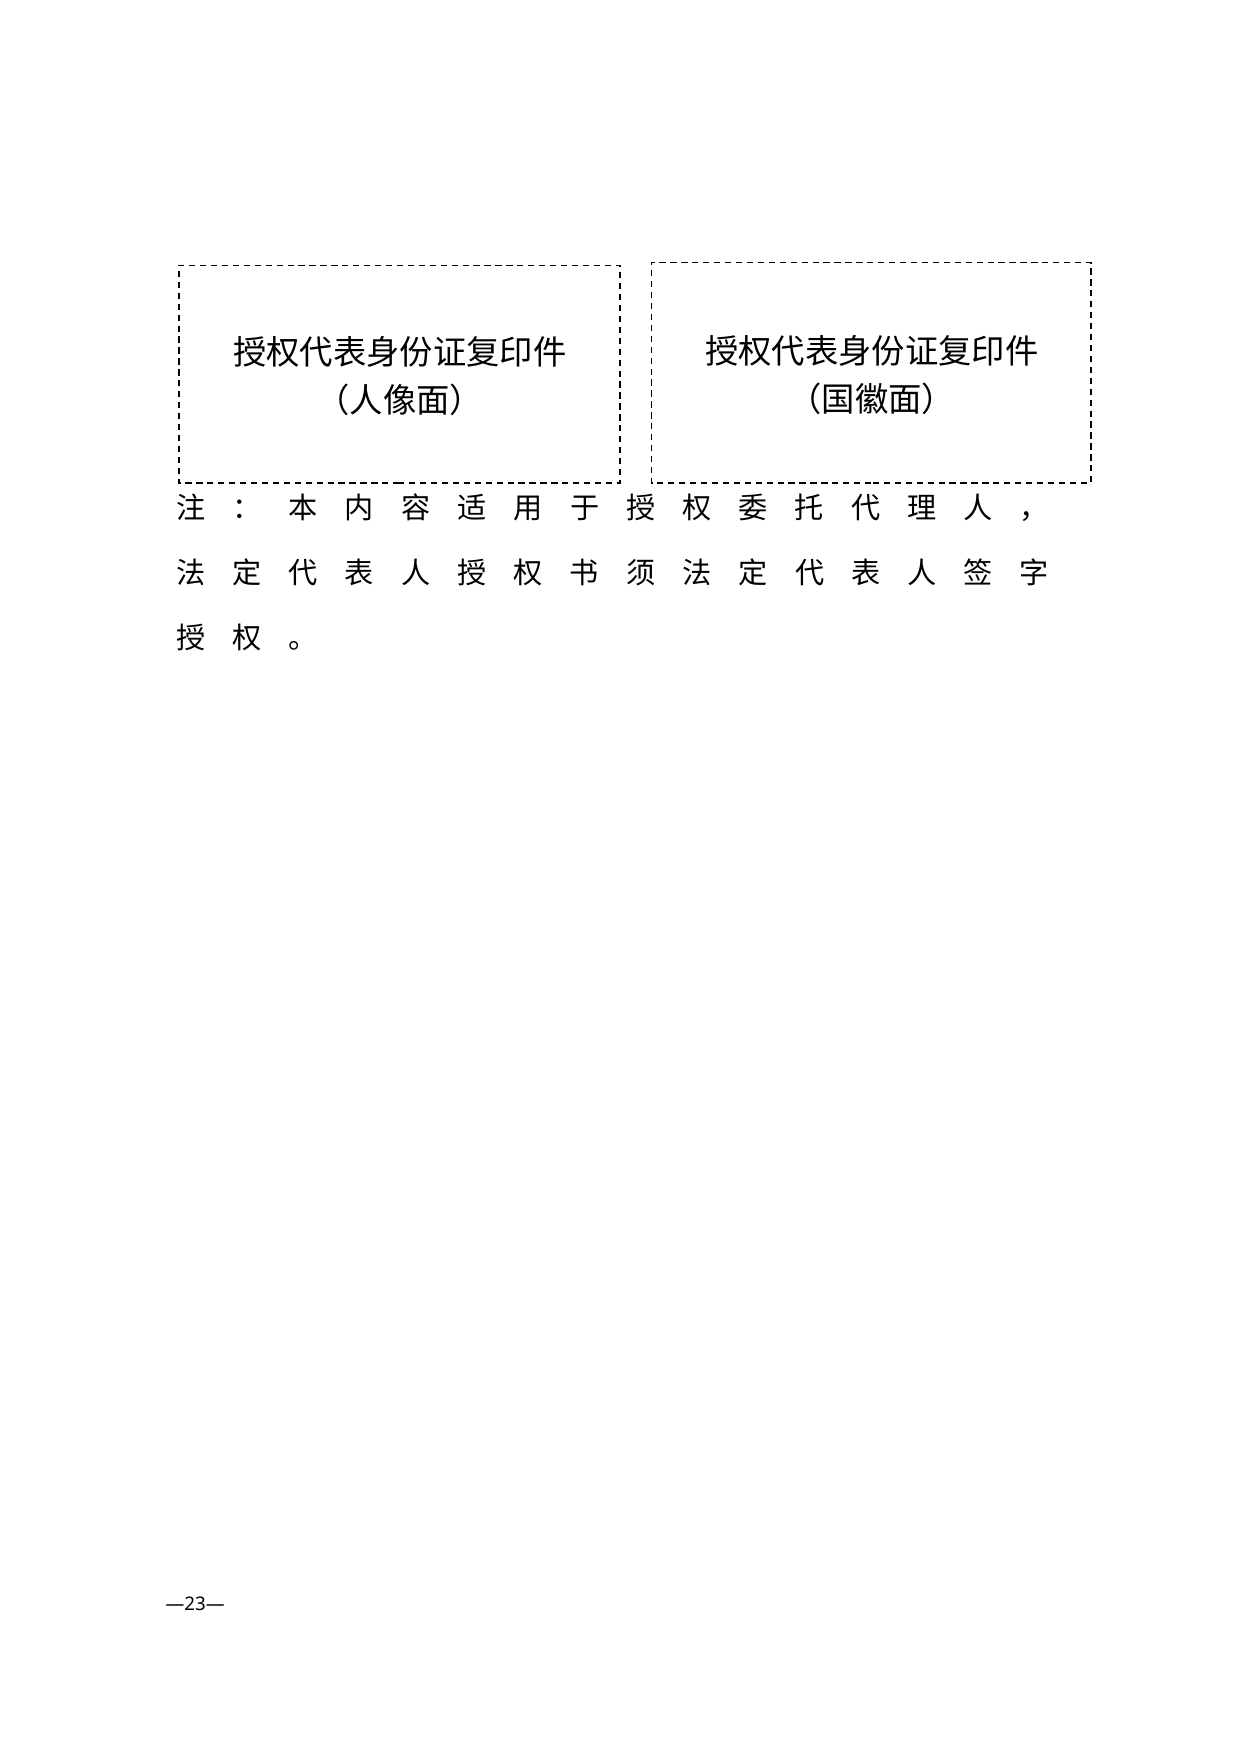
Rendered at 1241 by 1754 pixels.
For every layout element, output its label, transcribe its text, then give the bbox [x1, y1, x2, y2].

text 注：本内容适用于授权委托代理人，法定代表人授权书须法定代表人签字授权。 [176, 473, 1076, 668]
